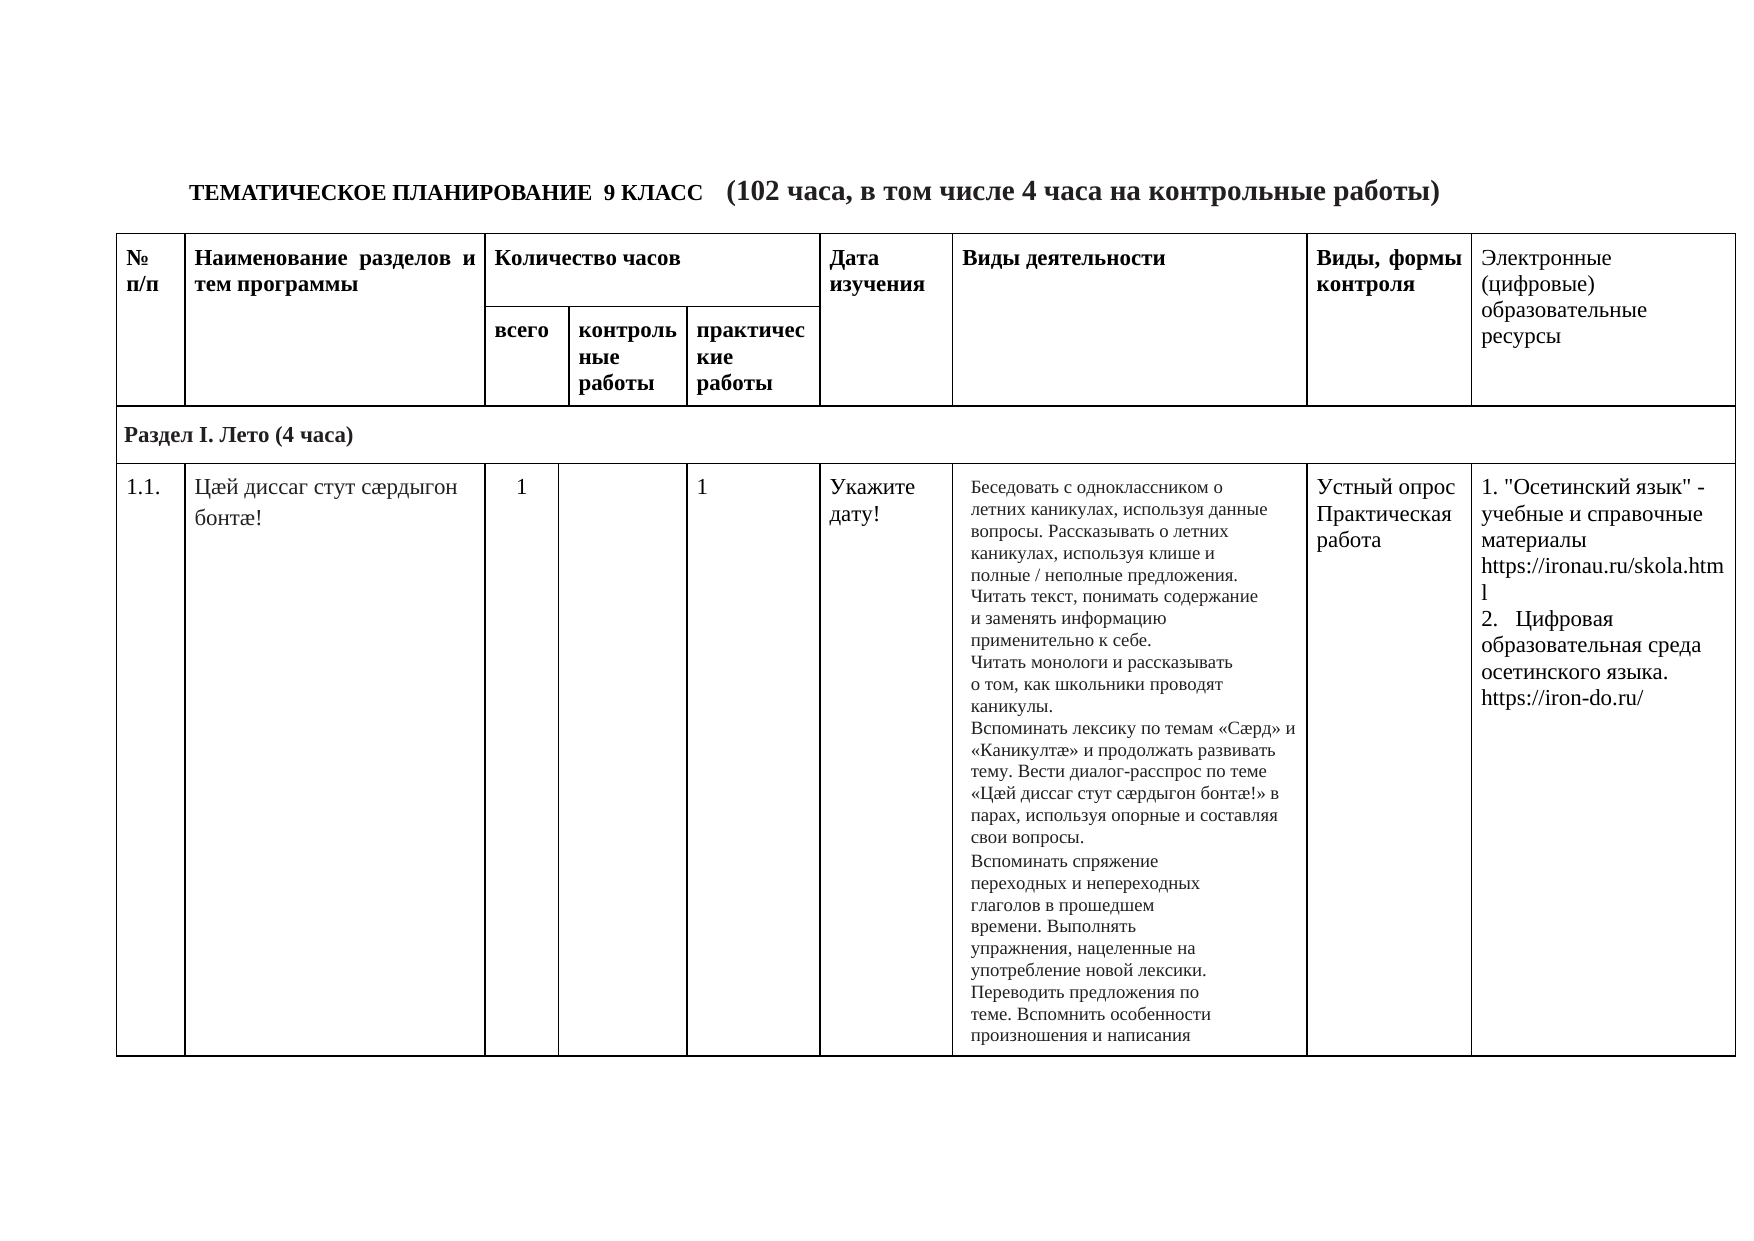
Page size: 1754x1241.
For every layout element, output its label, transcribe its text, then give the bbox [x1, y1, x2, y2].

table_cell Укажите дату! [821, 464, 952, 1055]
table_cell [1472, 464, 1735, 1055]
table_cell 1 [688, 464, 819, 1055]
table_header Виды деятельности [953, 234, 1306, 405]
table_cell 1.1. [117, 464, 184, 1055]
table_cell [1308, 464, 1471, 1055]
table_cell Раздел I. Лето (4 часа) [117, 407, 1735, 462]
table_cell [559, 464, 686, 1055]
table_header Электронные (цифровые) образовательные ресурсы [1472, 234, 1735, 405]
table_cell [953, 464, 1306, 1055]
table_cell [186, 464, 484, 1055]
table_cell всего [486, 307, 568, 405]
table_header Виды, формы контроля [1308, 234, 1471, 405]
table_cell практические работы [688, 307, 819, 405]
table_cell 1 [486, 464, 558, 1055]
text ТЕМАТИЧЕСКОЕ ПЛАНИРОВАНИЕ 9 класс (102 часа, в том числе 4 часа на контрольные работы) [189, 173, 1636, 207]
table_cell контрольные работы [570, 307, 686, 405]
table_header Количество часов [486, 234, 819, 306]
table_header Наименование разделов и тем программы [186, 234, 484, 405]
table_header № п/п [117, 234, 184, 405]
table_header Дата изучения [821, 234, 952, 405]
